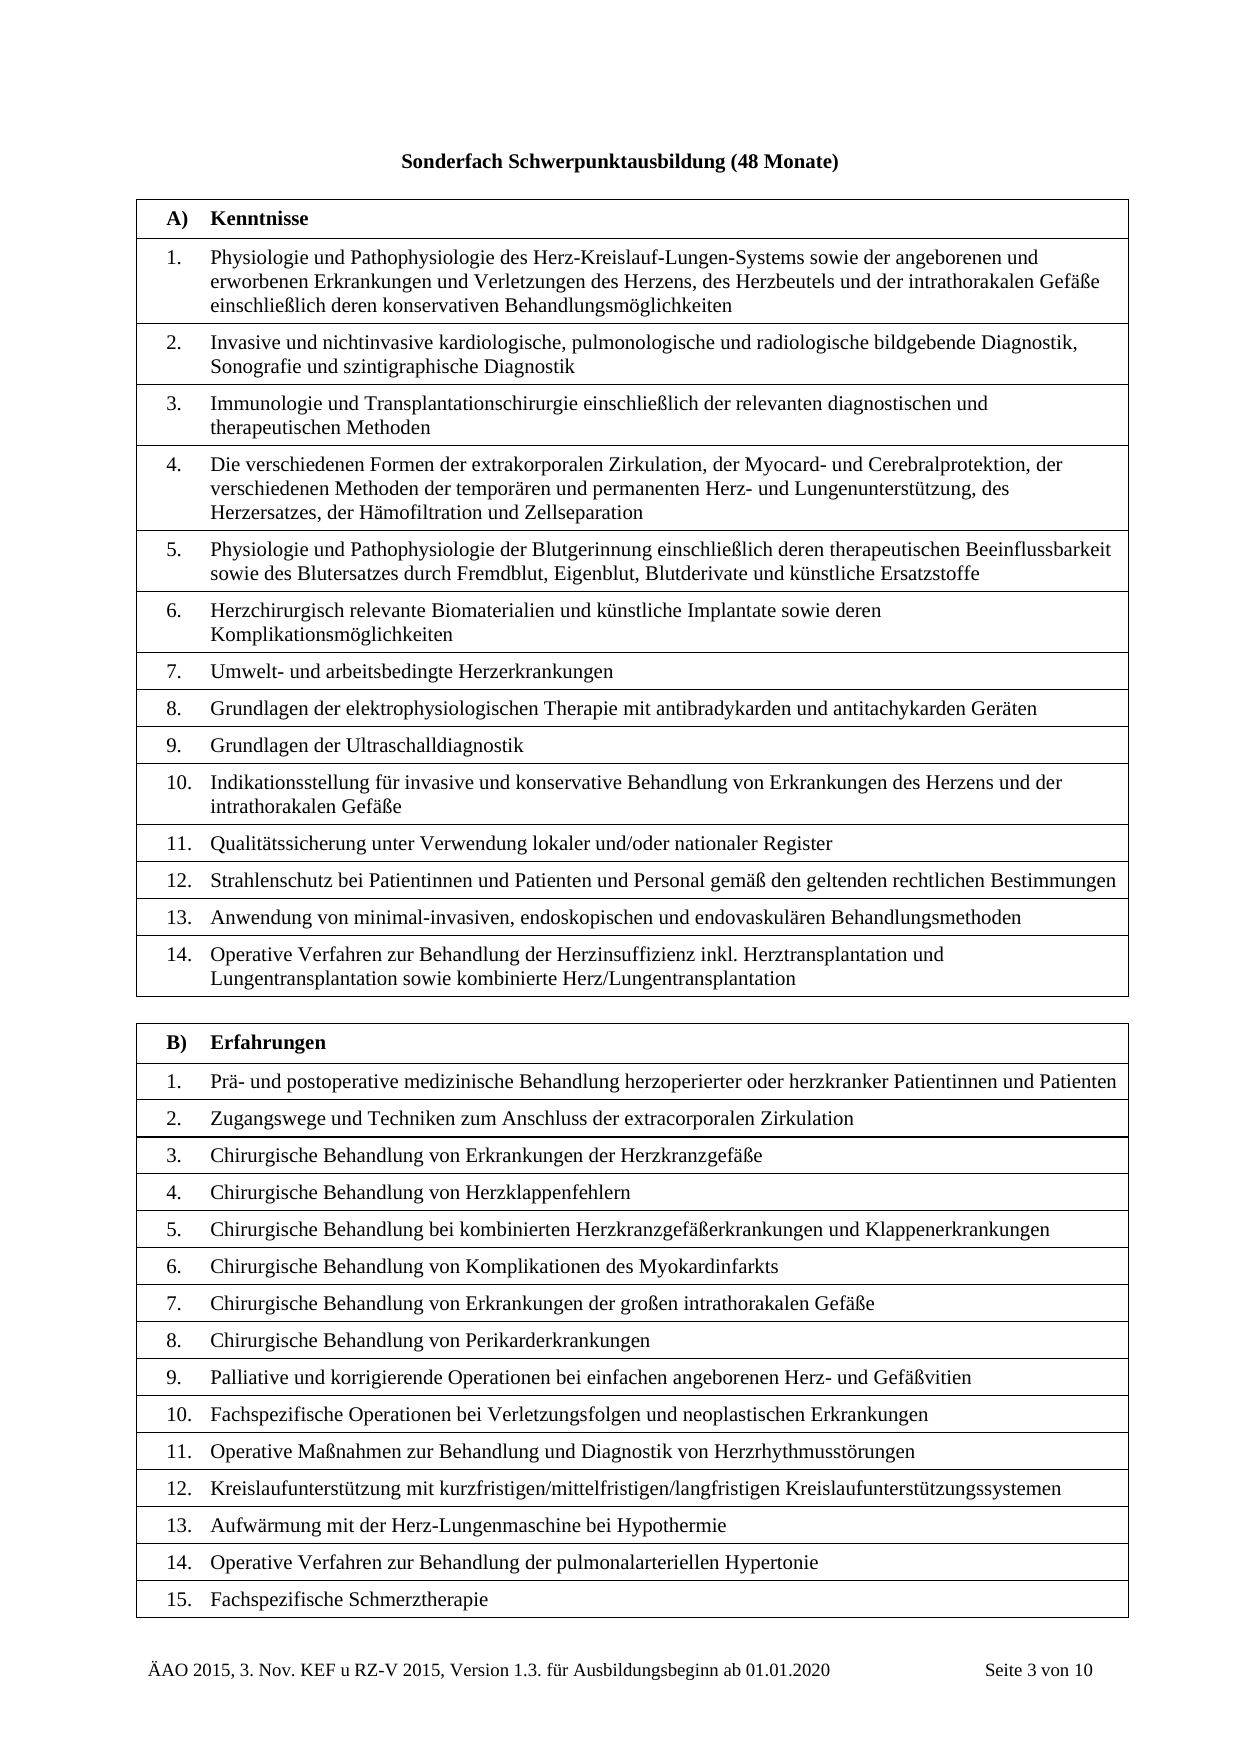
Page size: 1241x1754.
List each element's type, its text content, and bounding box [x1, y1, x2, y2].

table_cell Operative Verfahren zur Behandlung der pulmonalarteriellen Hypertonie [137, 1544, 1128, 1580]
table_cell Anwendung von minimal-invasiven, endoskopischen und endovaskulären Behandlungsmethoden [137, 899, 1128, 935]
table_header A) Kenntnisse [137, 200, 1128, 238]
table_cell Chirurgische Behandlung von Herzklappenfehlern [137, 1174, 1128, 1210]
table_cell Grundlagen der elektrophysiologischen Therapie mit antibradykarden und antitachykarden Geräten [137, 690, 1128, 726]
table_cell Prä- und postoperative medizinische Behandlung herzoperierter oder herzkranker Patientinnen und Patienten [137, 1064, 1128, 1099]
table_cell Chirurgische Behandlung von Erkrankungen der Herzkranzgefäße [137, 1138, 1128, 1173]
table_cell Invasive und nichtinvasive kardiologische, pulmonologische und radiologische bildgebende Diagnostik, Sonografie und szintigraphische Diagnostik [137, 324, 1128, 384]
table_cell Zugangswege und Techniken zum Anschluss der extracorporalen Zirkulation [137, 1100, 1128, 1136]
text Sonderfach Schwerpunktausbildung (48 Monate) [148, 148, 1093, 173]
table_cell Die verschiedenen Formen der extrakorporalen Zirkulation, der Myocard- und Cerebralprotektion, der verschiedenen Methoden der temporären und permanenten Herz- und Lungenunterstützung, des Herzersatzes, der Hämofiltration und Zellseparation [137, 446, 1128, 530]
table_cell Qualitätssicherung unter Verwendung lokaler und/oder nationaler Register [137, 825, 1128, 861]
table_cell Physiologie und Pathophysiologie der Blutgerinnung einschließlich deren therapeutischen Beeinflussbarkeit sowie des Blutersatzes durch Fremdblut, Eigenblut, Blutderivate und künstliche Ersatzstoffe [137, 531, 1128, 591]
table_cell Grundlagen der Ultraschalldiagnostik [137, 727, 1128, 763]
table_cell Umwelt- und arbeitsbedingte Herzerkrankungen [137, 653, 1128, 689]
table_cell Chirurgische Behandlung von Perikarderkrankungen [137, 1322, 1128, 1358]
table_header B) Erfahrungen [137, 1024, 1128, 1062]
table_cell Fachspezifische Operationen bei Verletzungsfolgen und neoplastischen Erkrankungen [137, 1396, 1128, 1432]
table_cell Fachspezifische Schmerztherapie [137, 1581, 1128, 1617]
table_cell Palliative und korrigierende Operationen bei einfachen angeborenen Herz- und Gefäßvitien [137, 1359, 1128, 1395]
table_cell Kreislaufunterstützung mit kurzfristigen/mittelfristigen/langfristigen Kreislaufunterstützungssystemen [137, 1470, 1128, 1506]
table_cell Operative Verfahren zur Behandlung der Herzinsuffizienz inkl. Herztransplantation und Lungentransplantation sowie kombinierte Herz/Lungentransplantation [137, 936, 1128, 996]
table_cell Immunologie und Transplantationschirurgie einschließlich der relevanten diagnostischen und therapeutischen Methoden [137, 385, 1128, 445]
table_cell Aufwärmung mit der Herz-Lungenmaschine bei Hypothermie [137, 1507, 1128, 1543]
table_cell Operative Maßnahmen zur Behandlung und Diagnostik von Herzrhythmusstörungen [137, 1433, 1128, 1469]
table_cell Indikationsstellung für invasive und konservative Behandlung von Erkrankungen des Herzens und der intrathorakalen Gefäße [137, 764, 1128, 824]
table_cell Chirurgische Behandlung von Erkrankungen der großen intrathorakalen Gefäße [137, 1285, 1128, 1321]
table_cell Physiologie und Pathophysiologie des Herz-Kreislauf-Lungen-Systems sowie der angeborenen und erworbenen Erkrankungen und Verletzungen des Herzens, des Herzbeutels und der intrathorakalen Gefäße einschließlich deren konservativen Behandlungsmöglichkeiten [137, 239, 1128, 323]
table_cell Herzchirurgisch relevante Biomaterialien und künstliche Implantate sowie deren Komplikationsmöglichkeiten [137, 592, 1128, 652]
table_cell Chirurgische Behandlung bei kombinierten Herzkranzgefäßerkrankungen und Klappenerkrankungen [137, 1211, 1128, 1247]
table_cell Strahlenschutz bei Patientinnen und Patienten und Personal gemäß den geltenden rechtlichen Bestimmungen [137, 862, 1128, 898]
table_cell Chirurgische Behandlung von Komplikationen des Myokardinfarkts [137, 1248, 1128, 1284]
